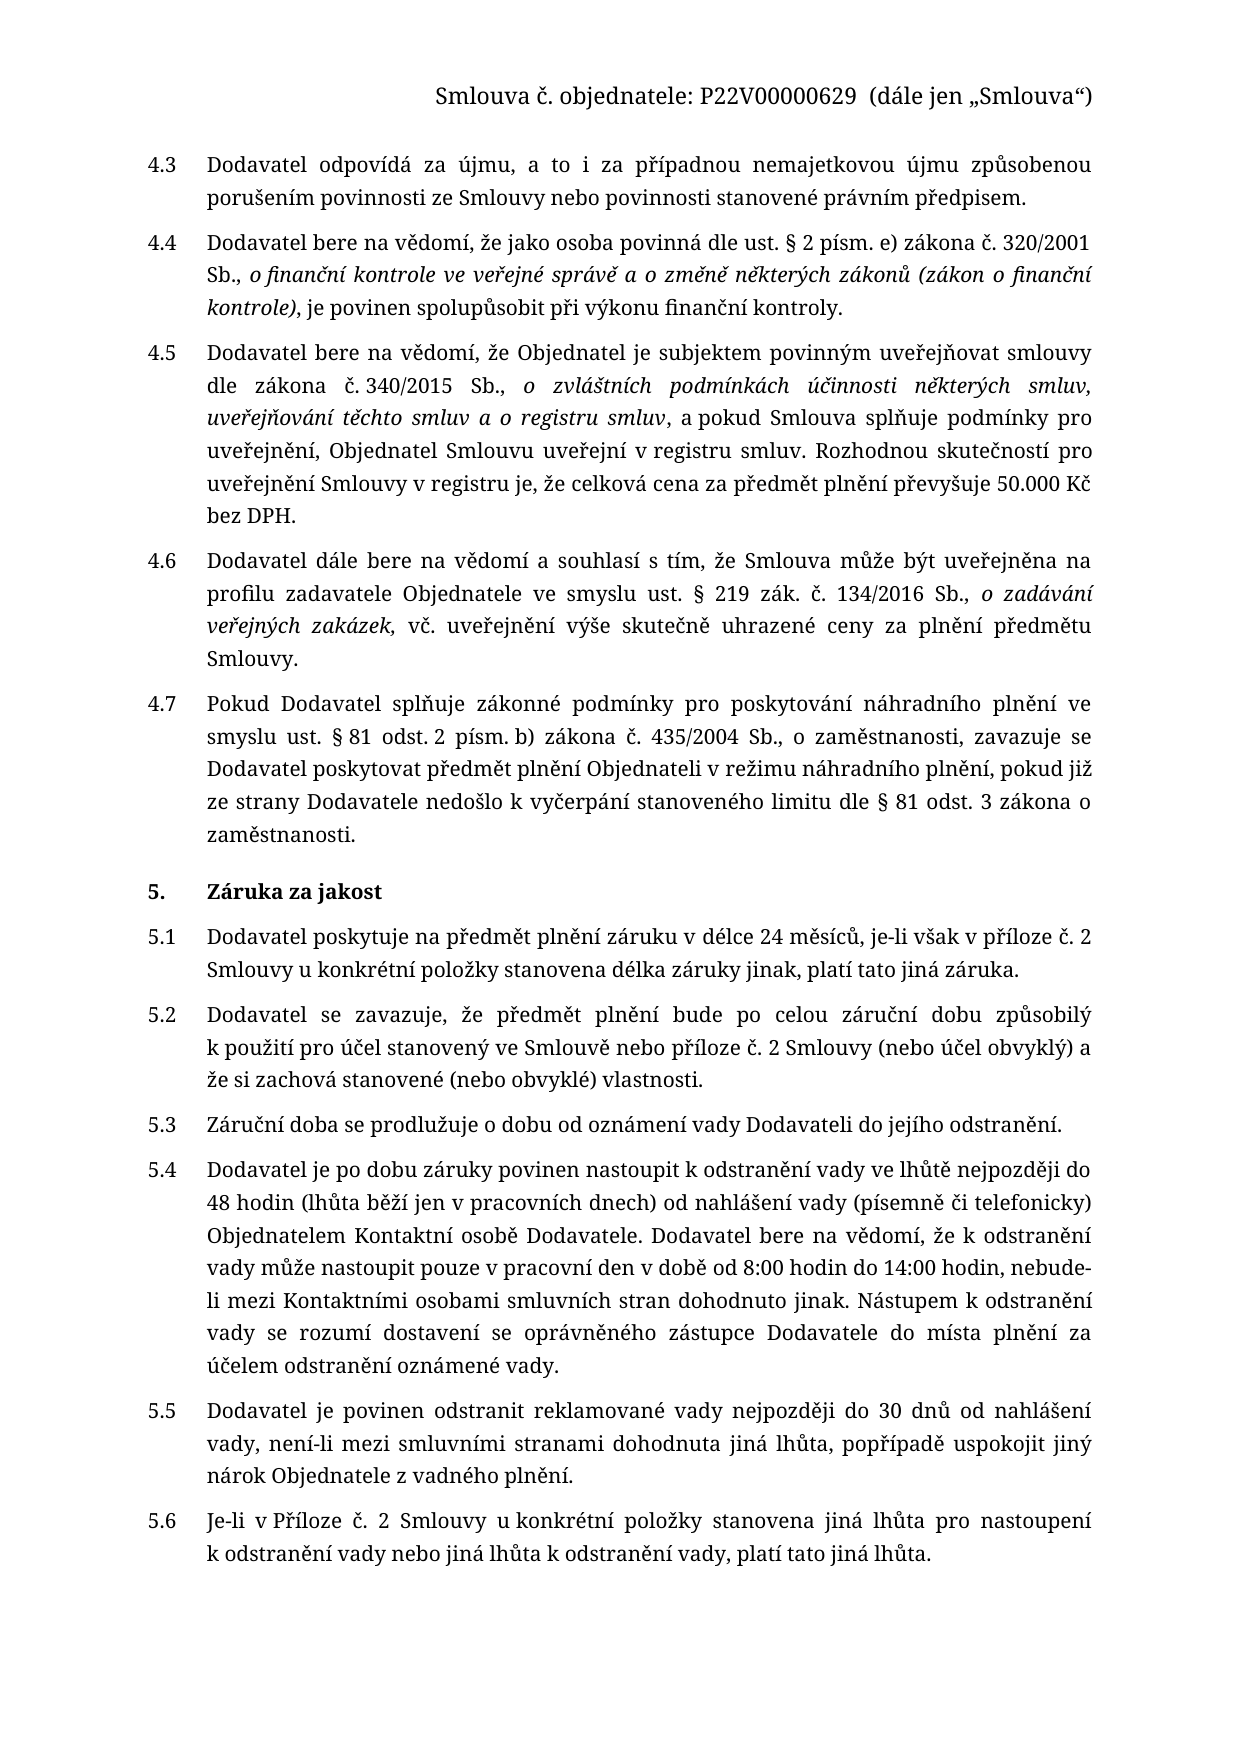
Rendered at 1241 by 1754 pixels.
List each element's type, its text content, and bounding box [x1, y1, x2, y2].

list Záruční doba se prodlužuje o dobu od oznámení vady Dodavateli do jejího odstranění. [148, 1110, 1093, 1139]
list Dodavatel je po dobu záruky povinen nastoupit k odstranění vady ve lhůtě nejpozději do 48 hodin (lhůta běží jen v pracovních dnech) od nahlášení vady (písemně či telefonicky) Objednatelem Kontaktní osobě Dodavatele. Dodavatel bere na vědomí, že k odstranění vady může nastoupit pouze v pracovní den v době od 8:00 hodin do 14:00 hodin, nebude-li mezi Kontaktními osobami smluvních stran dohodnuto jinak. Nástupem k odstranění vady se rozumí dostavení se oprávněného zástupce Dodavatele do místa plnění za účelem odstranění oznámené vady. [148, 1156, 1093, 1379]
list Dodavatel bere na vědomí, že jako osoba povinná dle ust. § 2 písm. e) zákona č. 320/2001 Sb., o finanční kontrole ve veřejné správě a o změně některých zákonů (zákon o finanční kontrole), je povinen spolupůsobit při výkonu finanční kontroly. [148, 228, 1093, 322]
list Dodavatel odpovídá za újmu, a to i za případnou nemajetkovou újmu způsobenou porušením povinnosti ze Smlouvy nebo povinnosti stanovené právním předpisem. [148, 150, 1093, 211]
list Dodavatel poskytuje na předmět plnění záruku v délce 24 měsíců, je-li však v příloze č. 2 Smlouvy u konkrétní položky stanovena délka záruky jinak, platí tato jiná záruka. [148, 922, 1093, 983]
list Pokud Dodavatel splňuje zákonné podmínky pro poskytování náhradního plnění ve smyslu ust. § 81 odst. 2 písm. b) zákona č. 435/2004 Sb., o zaměstnanosti, zavazuje se Dodavatel poskytovat předmět plnění Objednateli v režimu náhradního plnění, pokud již ze strany Dodavatele nedošlo k vyčerpání stanoveného limitu dle § 81 odst. 3 zákona o zaměstnanosti. [148, 689, 1093, 848]
list Dodavatel bere na vědomí, že Objednatel je subjektem povinným uveřejňovat smlouvy dle zákona č. 340/2015 Sb., o zvláštních podmínkách účinnosti některých smluv, uveřejňování těchto smluv a o registru smluv, a pokud Smlouva splňuje podmínky pro uveřejnění, Objednatel Smlouvu uveřejní v registru smluv. Rozhodnou skutečností pro uveřejnění Smlouvy v registru je, že celková cena za předmět plnění převyšuje 50.000 Kč bez DPH. [148, 338, 1093, 530]
list Dodavatel je povinen odstranit reklamované vady nejpozději do 30 dnů od nahlášení vady, není-li mezi smluvními stranami dohodnuta jiná lhůta, popřípadě uspokojit jiný nárok Objednatele z vadného plnění. [148, 1396, 1093, 1490]
list Je-li v Příloze č. 2 Smlouvy u konkrétní položky stanovena jiná lhůta pro nastoupení k odstranění vady nebo jiná lhůta k odstranění vady, platí tato jiná lhůta. [148, 1507, 1093, 1568]
list Záruka za jakost [148, 877, 1093, 906]
list Dodavatel dále bere na vědomí a souhlasí s tím, že Smlouva může být uveřejněna na profilu zadavatele Objednatele ve smyslu ust. § 219 zák. č. 134/2016 Sb., o zadávání veřejných zakázek, vč. uveřejnění výše skutečně uhrazené ceny za plnění předmětu Smlouvy. [148, 546, 1093, 673]
list Dodavatel se zavazuje, že předmět plnění bude po celou záruční dobu způsobilý k použití pro účel stanovený ve Smlouvě nebo příloze č. 2 Smlouvy (nebo účel obvyklý) a že si zachová stanovené (nebo obvyklé) vlastnosti. [148, 1000, 1093, 1094]
